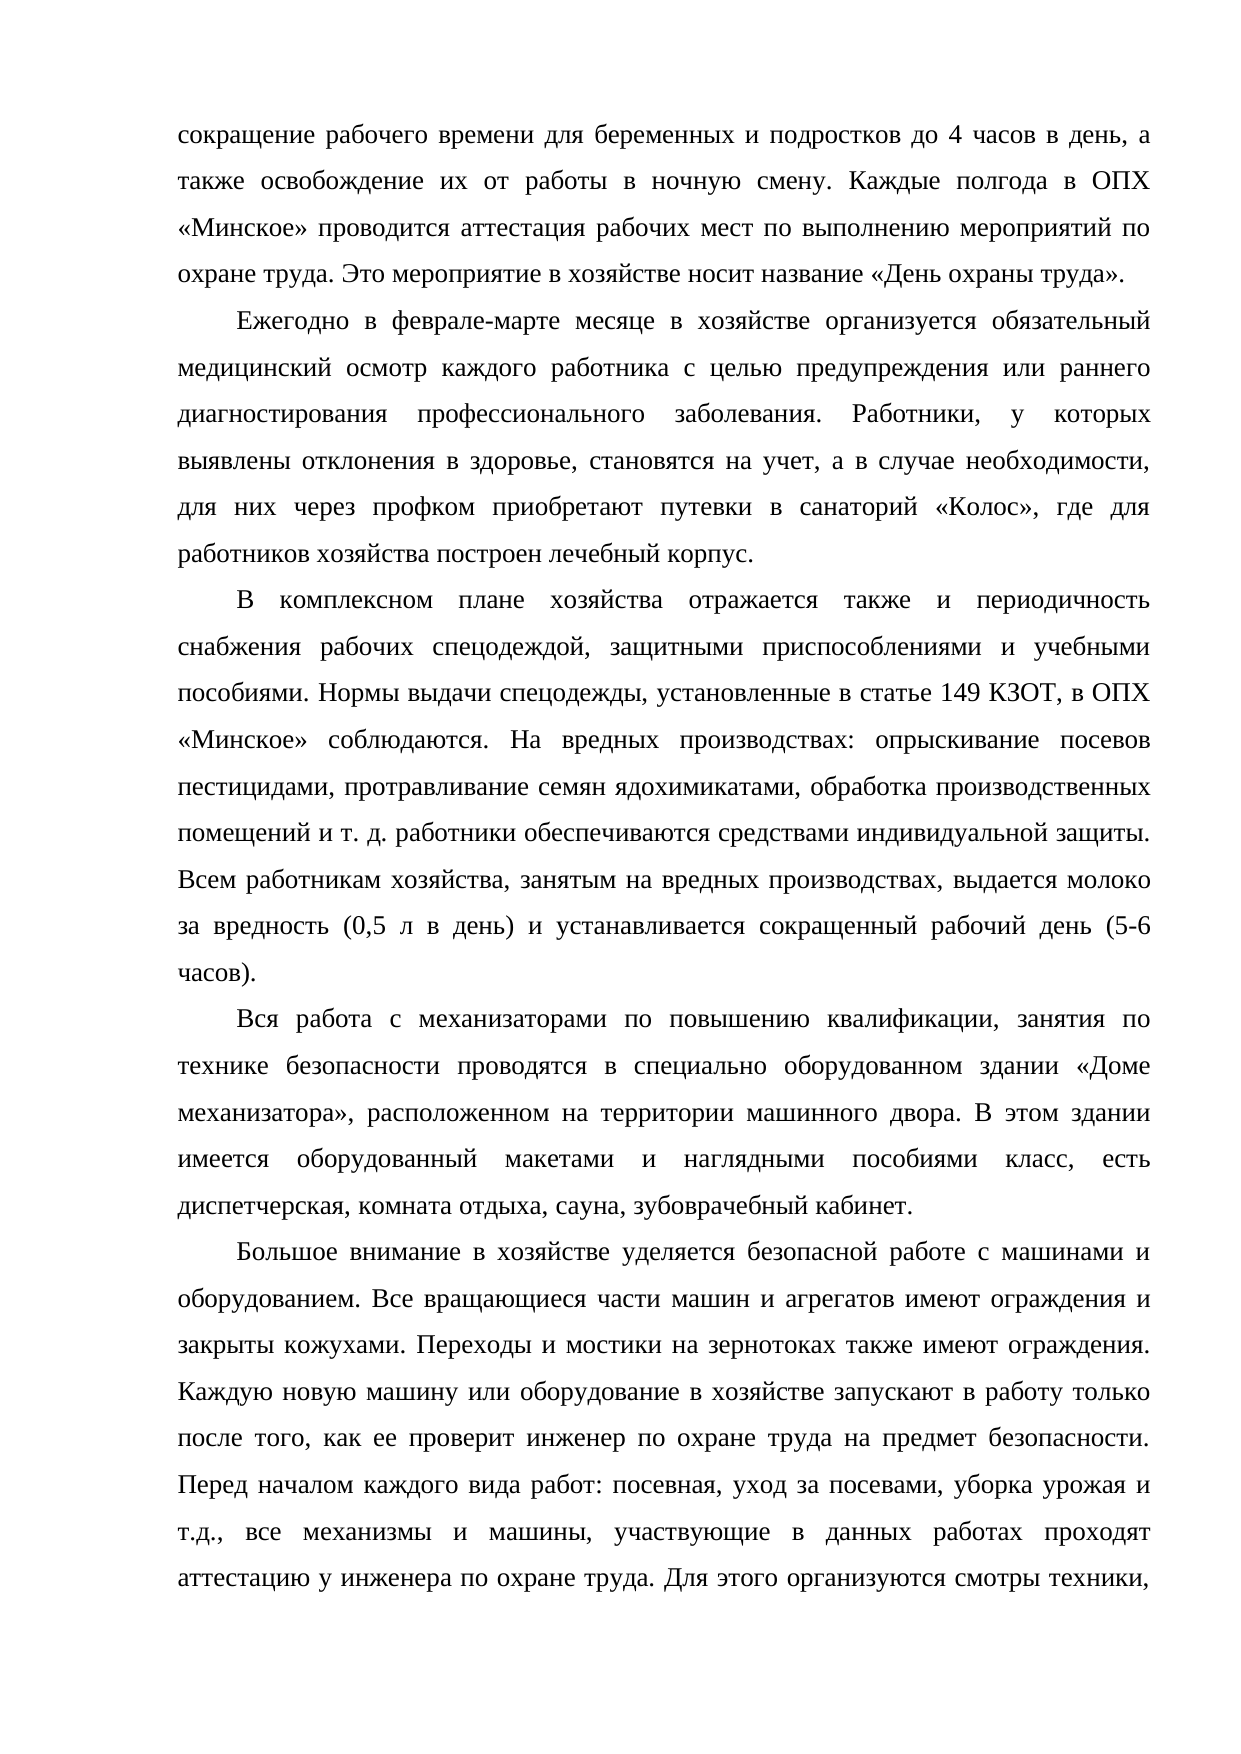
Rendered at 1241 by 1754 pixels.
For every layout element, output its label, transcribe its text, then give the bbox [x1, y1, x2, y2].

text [177, 1236, 1152, 1593]
text Ежегодно в феврале-марте месяце в хозяйстве организуется обязательный медицинский осмотр каждого работника с целью предупреждения или раннего диагностирования профессионального заболевания. Работники, у которых выявлены отклонения в здоровье, становятся на учет, а в случае необходимости, для них через профком приобретают путевки в санаторий «Колос», где для работников хозяйства построен лечебный корпус. [177, 304, 1152, 568]
text Вся работа с механизаторами по повышению квалификации, занятия по технике безопасности проводятся в специально оборудованном здании «Доме механизатора», расположенном на территории машинного двора. В этом здании имеется оборудованный макетами и наглядными пособиями класс, есть диспетчерская, комната отдыха, сауна, зубоврачебный кабинет. [177, 1003, 1152, 1220]
text В комплексном плане хозяйства отражается также и периодичность снабжения рабочих спецодеждой, защитными приспособлениями и учебными пособиями. Нормы выдачи спецодежды, установленные в статье 149 КЗОТ, в ОПХ «Минское» соблюдаются. На вредных производствах: опрыскивание посевов пестицидами, протравливание семян ядохимикатами, обработка производственных помещений и т. д. работники обеспечиваются средствами индивидуальной защиты. Всем работникам хозяйства, занятым на вредных производствах, выдается молоко за вредность (0,5 л в день) и устанавливается сокращенный рабочий день (5-6 часов). [177, 584, 1152, 987]
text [177, 118, 1152, 289]
